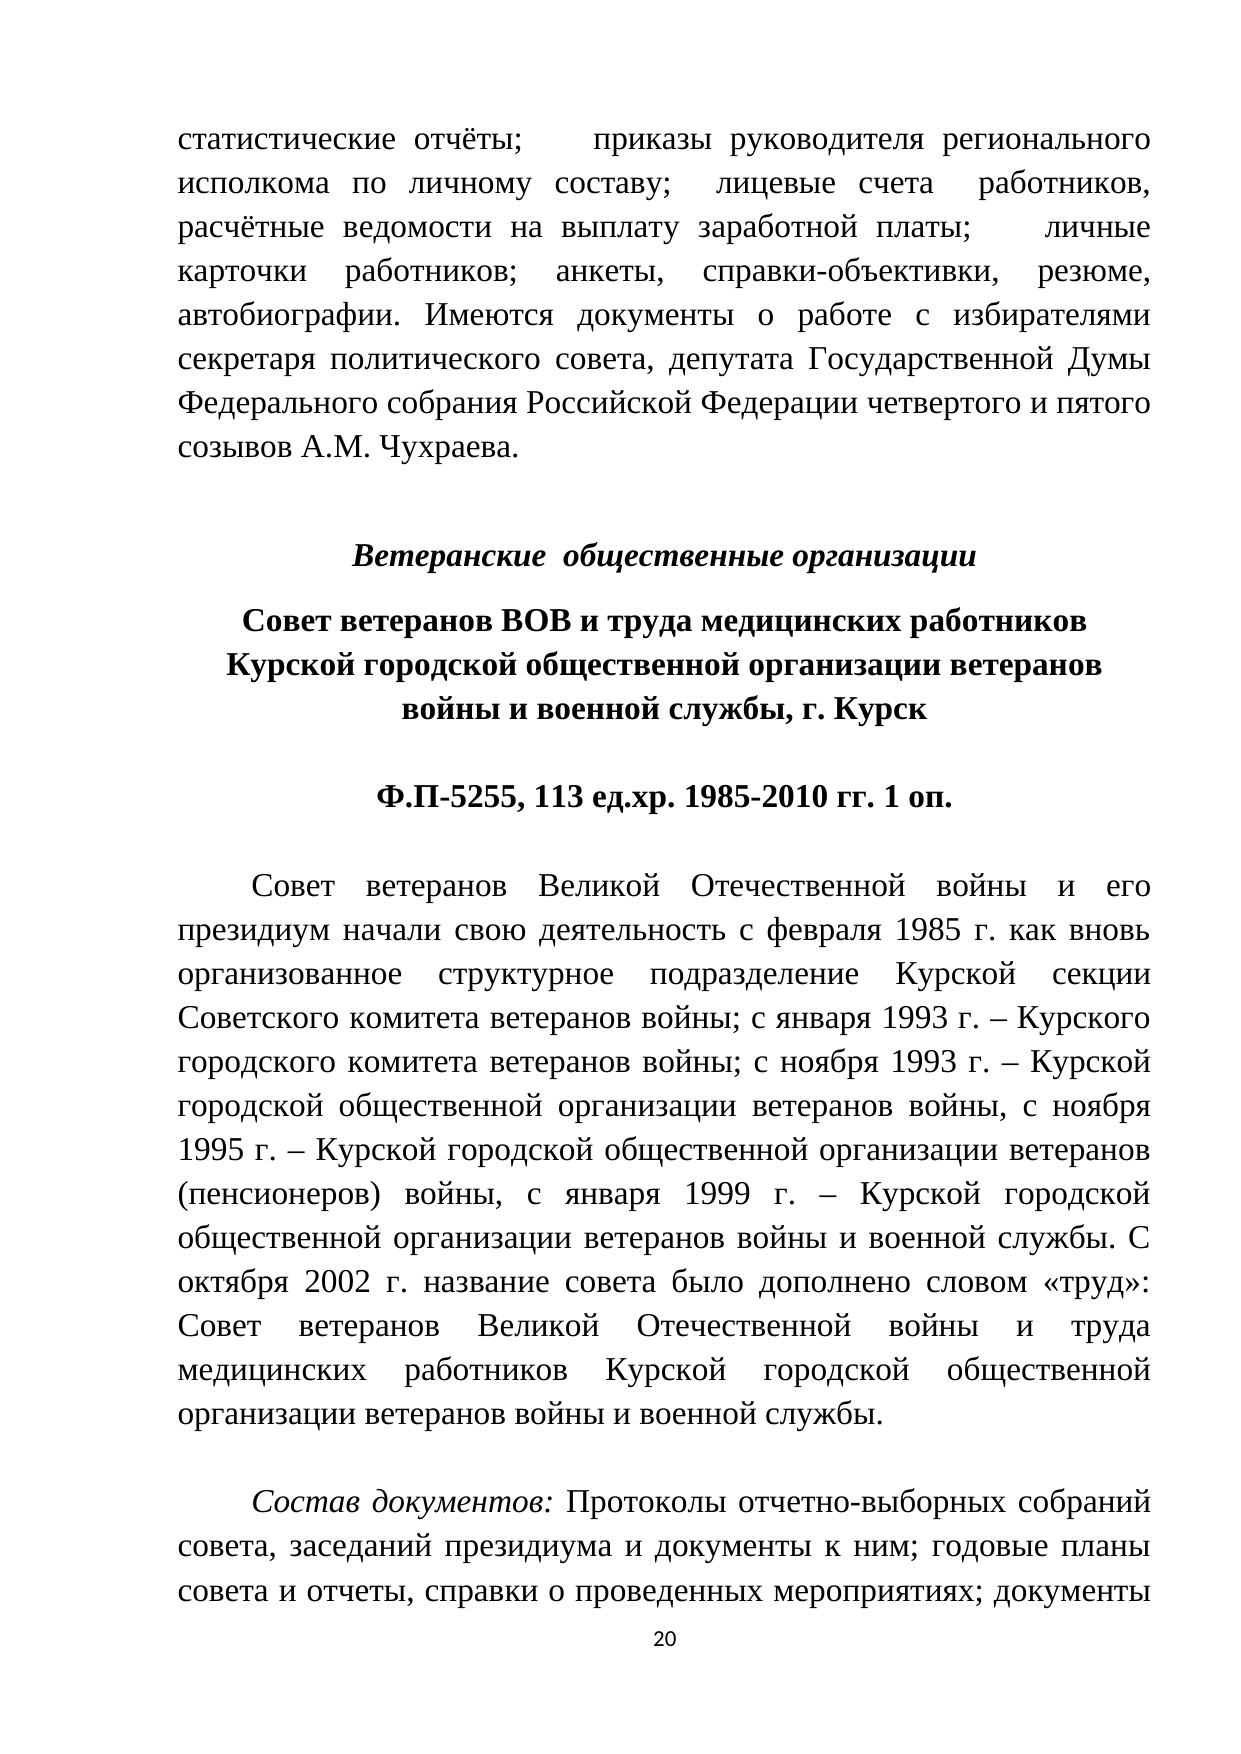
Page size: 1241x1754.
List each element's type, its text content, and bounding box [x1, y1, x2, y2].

text Ветеранские общественные организации [177, 536, 1152, 574]
text Ф.П-5255, 113 ед.хр. 1985-2010 гг. 1 оп. [177, 777, 1152, 815]
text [177, 1482, 1152, 1608]
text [177, 118, 1152, 465]
text Совет ветеранов ВОВ и труда медицинских работников Курской городской общественной организации ветеранов войны и военной службы, г. Курск [177, 600, 1152, 727]
text Совет ветеранов Великой Отечественной войны и его президиум начали свою деятельность с февраля 1985 г. как вновь организованное структурное подразделение Курской секции Советского комитета ветеранов войны; с января 1993 г. – Курского городского комитета ветеранов войны; с ноября 1993 г. – Курской городской общественной организации ветеранов войны, с ноября 1995 г. – Курской городской общественной организации ветеранов (пенсионеров) войны, с января 1999 г. – Курской городской общественной организации ветеранов войны и военной службы. С октября 2002 г. название совета было дополнено словом «труд»: Совет ветеранов Великой Отечественной войны и труда медицинских работников Курской городской общественной организации ветеранов войны и военной службы. [177, 865, 1152, 1432]
